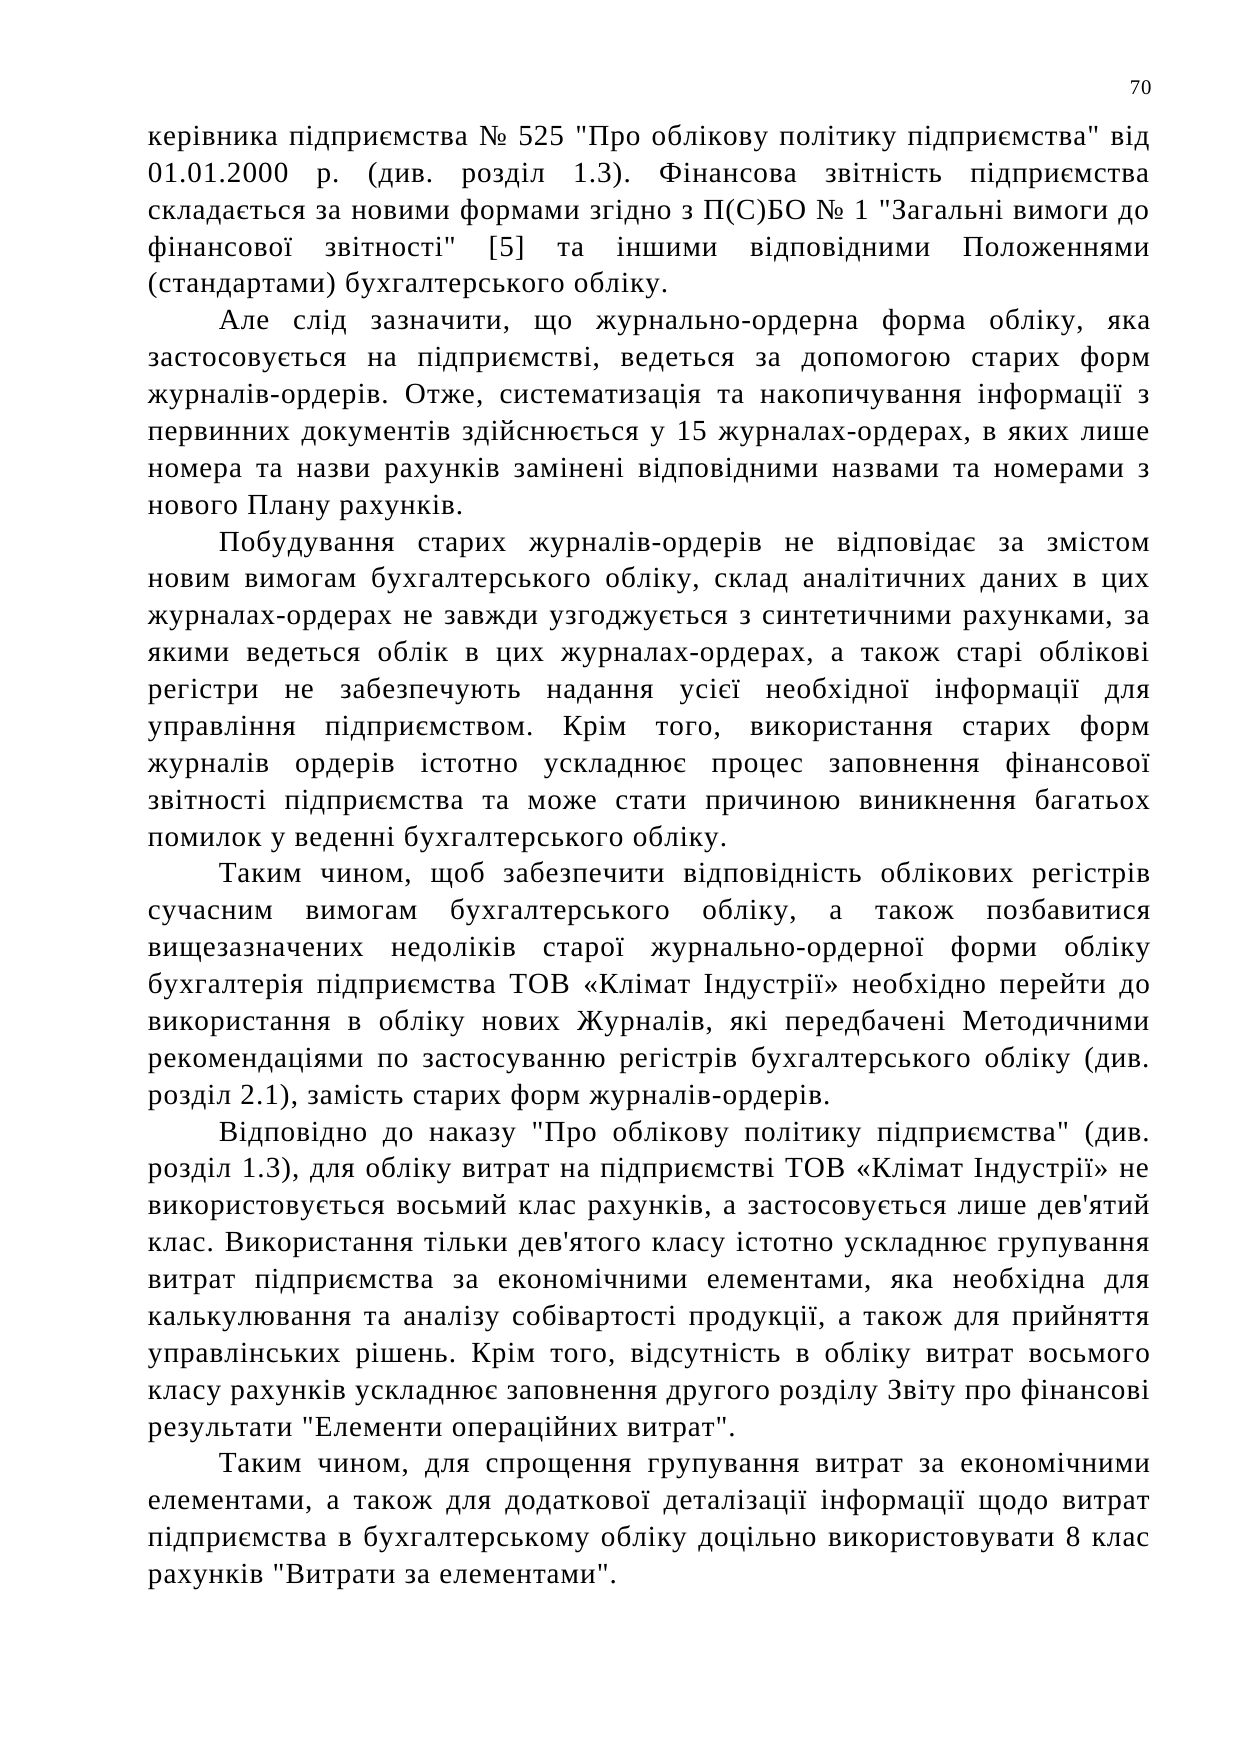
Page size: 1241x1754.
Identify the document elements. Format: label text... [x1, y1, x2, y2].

text Відповідно до наказу "Про облікову політику підприємства" (див. розділ 1.3), для обліку витрат на підприємстві ТОВ «Клімат Індустрії» не використовується восьмий клас рахунків, а застосовується лише дев'ятий клас. Використання тільки дев'ятого класу істотно ускладнює групування витрат підприємства за економічними елементами, яка необхідна для калькулювання та аналізу собівартості продукції, а також для прийняття управлінських рішень. Крім того, відсутність в обліку витрат восьмого класу рахунків ускладнює заповнення другого розділу Звіту про фінансові результати "Елементи операційних витрат". [148, 1114, 1152, 1442]
text Але слід зазначити, що журнально-ордерна форма обліку, яка застосовується на підприємстві, ведеться за допомогою старих форм журналів-ордерів. Отже, систематизація та накопичування інформації з первинних документів здійснюється у 15 журналах-ордерах, в яких лише номера та назви рахунків замінені відповідними назвами та номерами з нового Плану рахунків. [148, 302, 1152, 520]
text Побудування старих журналів-ордерів не відповідає за змістом новим вимогам бухгалтерського обліку, склад аналітичних даних в цих журналах-ордерах не завжди узгоджується з синтетичними рахунками, за якими ведеться облік в цих журналах-ордерах, а також старі облікові регістри не забезпечують надання усієї необхідної інформації для управління підприємством. Крім того, використання старих форм журналів ордерів істотно ускладнює процес заповнення фінансової звітності підприємства та може стати причиною виникнення багатьох помилок у веденні бухгалтерського обліку. [148, 524, 1152, 852]
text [148, 118, 1152, 299]
text Таким чином, щоб забезпечити відповідність облікових регістрів сучасним вимогам бухгалтерського обліку, а також позбавитися вищезазначених недоліків старої журнально-ордерної форми обліку бухгалтерія підприємства ТОВ «Клімат Індустрії» необхідно перейти до використання в обліку нових Журналів, які передбачені Методичними рекомендаціями по застосуванню регістрів бухгалтерського обліку (див. розділ 2.1), замість старих форм журналів-ордерів. [148, 856, 1152, 1110]
text Таким чином, для спрощення групування витрат за економічними елементами, а також для додаткової деталізації інформації щодо витрат підприємства в бухгалтерському обліку доцільно використовувати 8 клас рахунків "Витрати за елементами". [148, 1446, 1152, 1590]
